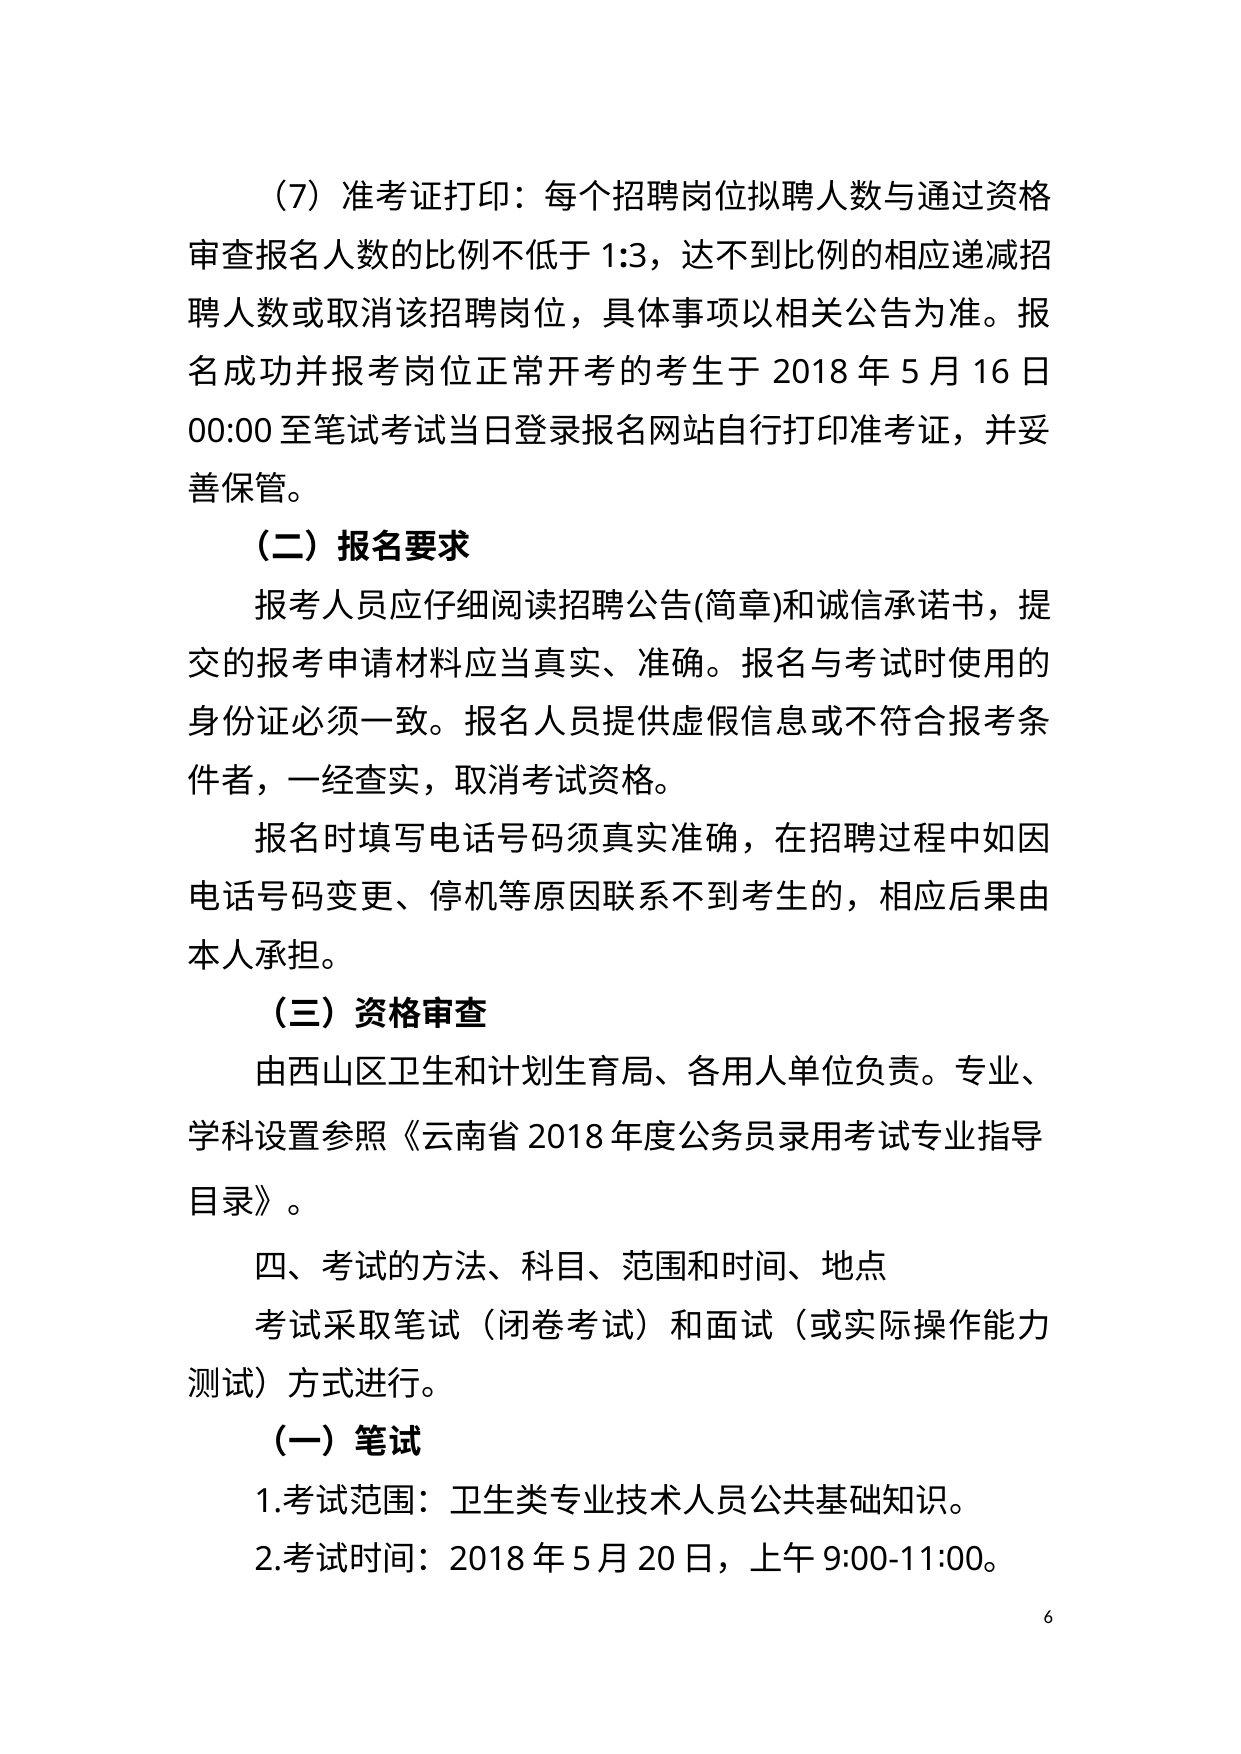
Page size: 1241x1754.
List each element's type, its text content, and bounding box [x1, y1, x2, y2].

text 1.考试范围：卫生类专业技术人员公共基础知识。 [187, 1465, 1053, 1524]
text 2.考试时间：2018年5月20日，上午9∶00-11∶00。 [187, 1524, 1053, 1582]
text 报名时填写电话号码须真实准确，在招聘过程中如因电话号码变更、停机等原因联系不到考生的，相应后果由本人承担。 [187, 804, 1053, 979]
text （一）笔试 [187, 1407, 1053, 1465]
text （三）资格审查 [187, 979, 1053, 1037]
text 四、考试的方法、科目、范围和时间、地点 [187, 1232, 1053, 1290]
text （二）报名要求 [187, 512, 1053, 570]
text 由西山区卫生和计划生育局、各用人单位负责。专业、学科设置参照《云南省2018年度公务员录用考试专业指导目录》。 [187, 1037, 1053, 1232]
text 考试采取笔试（闭卷考试）和面试（或实际操作能力测试）方式进行。 [187, 1290, 1053, 1407]
text 报考人员应仔细阅读招聘公告(简章)和诚信承诺书，提交的报考申请材料应当真实、准确。报名与考试时使用的身份证必须一致。报名人员提供虚假信息或不符合报考条件者，一经查实，取消考试资格。 [187, 570, 1053, 804]
text （7）准考证打印：每个招聘岗位拟聘人数与通过资格审查报名人数的比例不低于1:3，达不到比例的相应递减招聘人数或取消该招聘岗位，具体事项以相关公告为准。报名成功并报考岗位正常开考的考生于2018年5月16日00:00至笔试考试当日登录报名网站自行打印准考证，并妥善保管。 [187, 162, 1053, 512]
